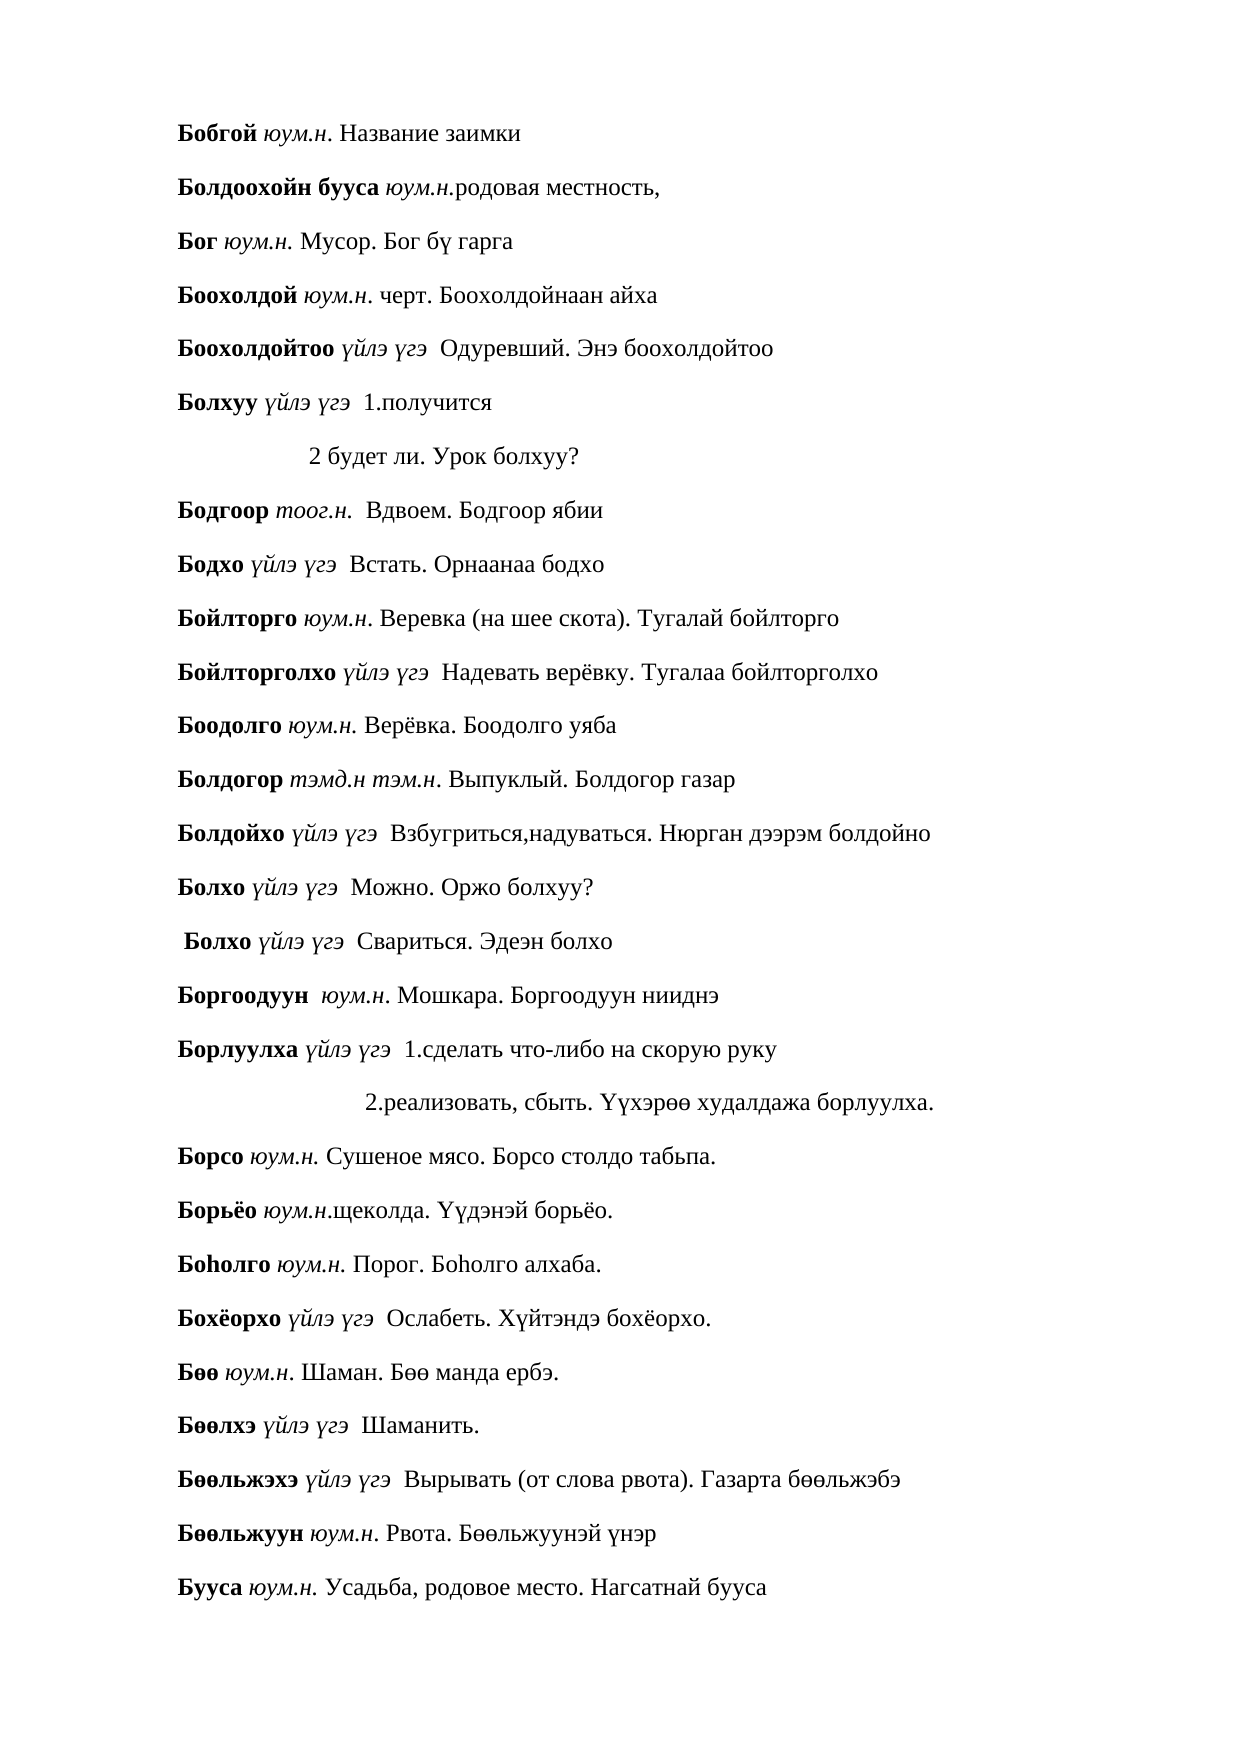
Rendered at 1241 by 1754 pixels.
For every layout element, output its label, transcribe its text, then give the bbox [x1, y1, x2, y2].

text Болхо үйлэ үгэ Свариться. Эдеэн болхо [177, 926, 1152, 955]
text Болхо үйлэ үгэ Можно. Оржо болхуу? [177, 872, 1152, 901]
text Боргоодуун юум.н. Мошкара. Боргоодуун нииднэ [177, 980, 1152, 1008]
text Бууса юум.н. Усадьба, родовое место. Нагсатнай бууса [177, 1572, 1152, 1601]
text Бойлторго юум.н. Веревка (на шее скота). Тугалай бойлторго [177, 603, 1152, 632]
text 2 будет ли. Урок болхуу? [177, 441, 1152, 470]
text Бодхо үйлэ үгэ Встать. Орнаанаа бодхо [177, 549, 1152, 578]
text Бодгоор тоог.н. Вдвоем. Бодгоор ябии [177, 495, 1152, 524]
text Боохолдойтоо үйлэ үгэ Одуревший. Энэ боохолдойтоо [177, 333, 1152, 362]
text Болдоохойн бууса юум.н.родовая местность, [177, 172, 1152, 201]
text Боодолго юум.н. Верёвка. Боодолго уяба [177, 711, 1152, 739]
text 2.реализовать, сбыть. Үүхэрөө худалдажа борлуулха. [177, 1087, 1152, 1116]
text Боhолго юум.н. Порог. Боhолго алхаба. [177, 1249, 1152, 1278]
text Борлуулха үйлэ үгэ 1.сделать что-либо на скорую руку [177, 1034, 1152, 1062]
text Борсо юум.н. Сушеное мясо. Борсо столдо табьпа. [177, 1141, 1152, 1170]
text Бобгой юум.н. Название заимки [177, 118, 1152, 147]
text Бөө юум.н. Шаман. Бөө манда ербэ. [177, 1357, 1152, 1386]
text Борьёо юум.н.щеколда. Үүдэнэй борьёо. [177, 1195, 1152, 1224]
text Болхуу үйлэ үгэ 1.получится [177, 387, 1152, 416]
text Бөөльжуун юум.н. Рвота. Бөөльжуунэй үнэр [177, 1518, 1152, 1547]
text Бохёорхо үйлэ үгэ Ослабеть. Хүйтэндэ бохёорхо. [177, 1303, 1152, 1332]
text Болдойхо үйлэ үгэ Взбугриться,надуваться. Нюрган дээрэм болдойно [177, 818, 1152, 847]
text Болдогор тэмд.н тэм.н. Выпуклый. Болдогор газар [177, 764, 1152, 793]
text Бойлторголхо үйлэ үгэ Надевать верёвку. Тугалаа бойлторголхо [177, 657, 1152, 685]
text Боохолдой юум.н. черт. Боохолдойнаан айха [177, 280, 1152, 308]
text Бог юум.н. Мусор. Бог бү гарга [177, 226, 1152, 254]
text Бөөлхэ үйлэ үгэ Шаманить. [177, 1411, 1152, 1439]
text Бөөльжэхэ үйлэ үгэ Вырывать (от слова рвота). Газарта бөөльжэбэ [177, 1464, 1152, 1493]
